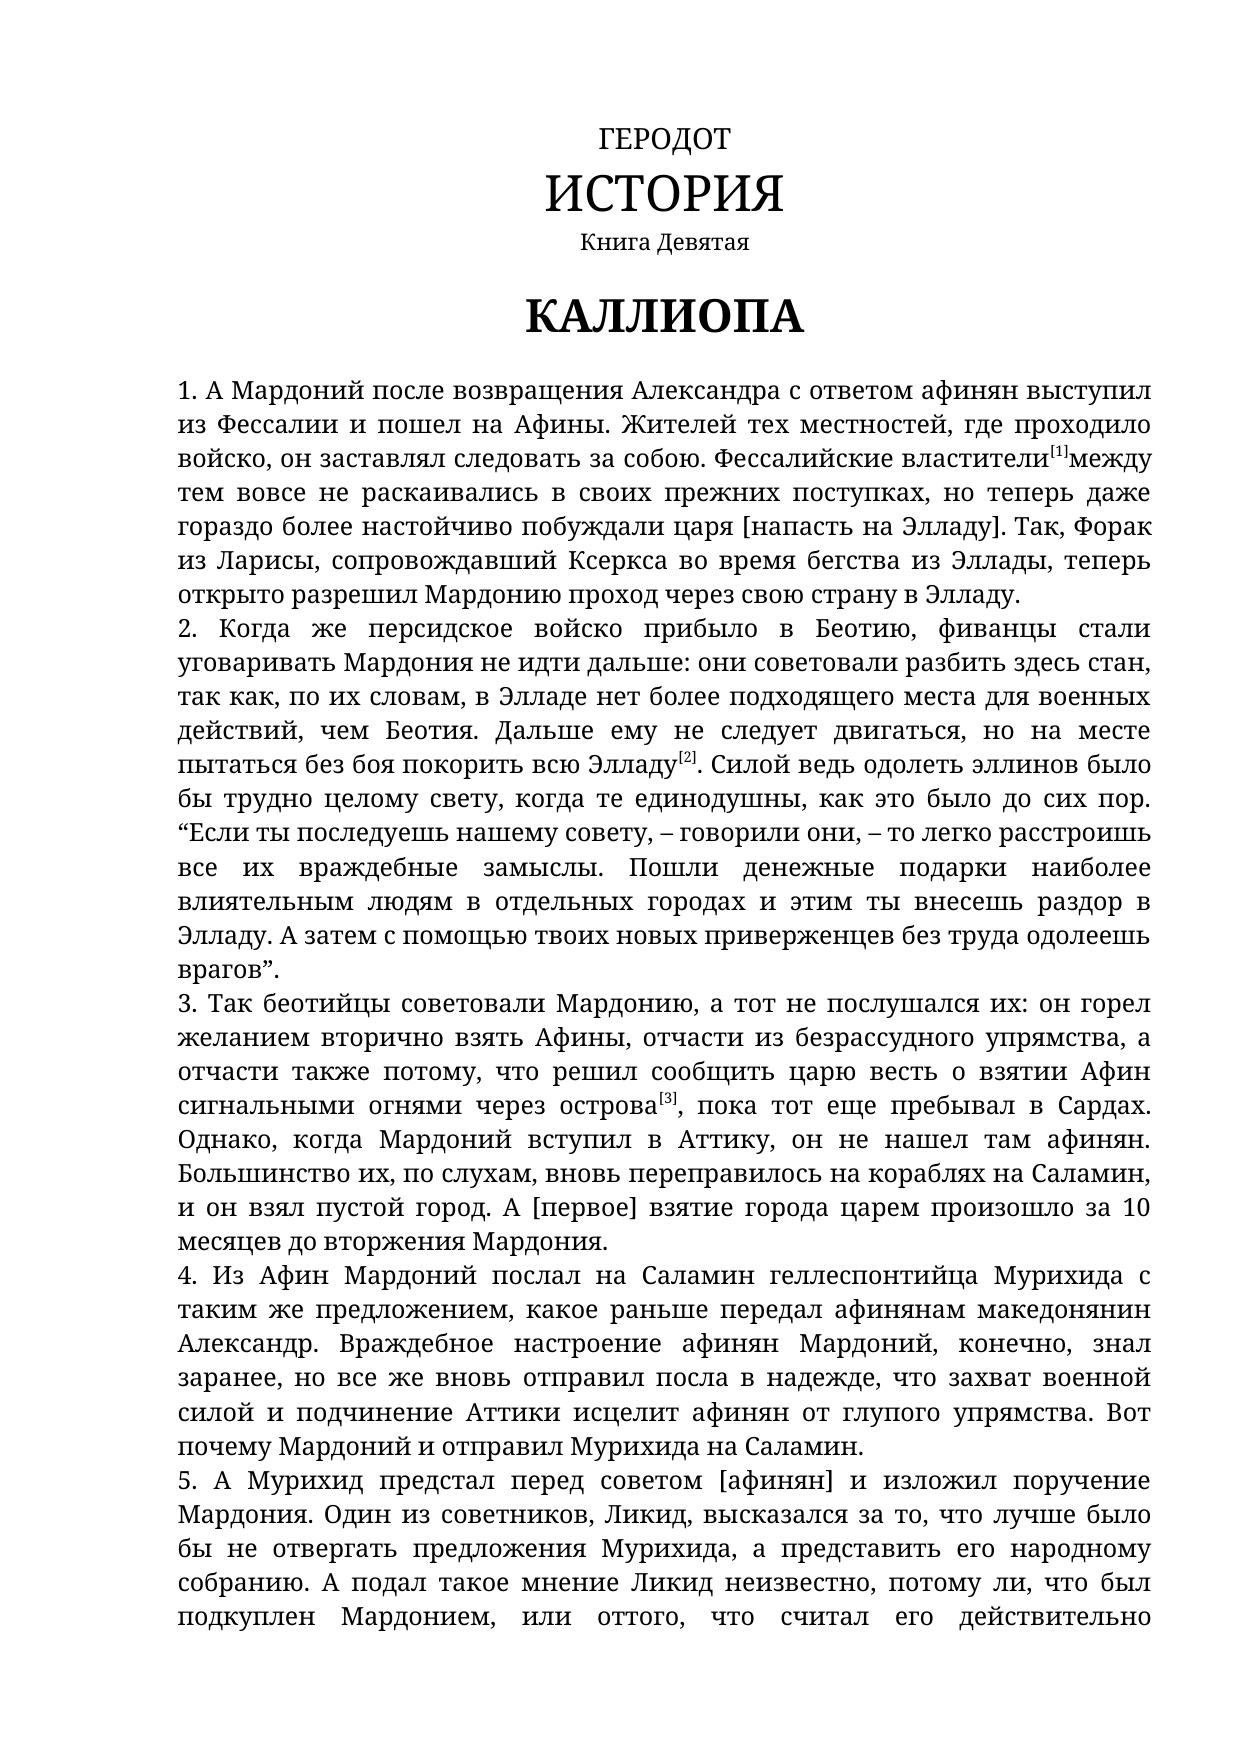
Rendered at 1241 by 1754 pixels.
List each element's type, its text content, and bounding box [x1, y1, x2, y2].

text Книга Девятая [177, 226, 1152, 257]
subtitle КАЛЛИОПА [177, 283, 1152, 346]
text 3. Так беотийцы советовали Мардонию, а тот не послушался их: он горел желанием вторично взять Афины, отчасти из безрассудного упрямства, а отчасти также потому, что решил сообщить царю весть о взятии Афин сигнальными огнями через острова[3], пока тот еще пребывал в Сардах. Однако, когда Мардоний вступил в Аттику, он не нашел там афинян. Большинство их, по слухам, вновь переправилось на кораблях на Саламин, и он взял пустой город. А [первое] взятие города царем произошло за 10 месяцев до вторжения Мардония. [177, 985, 1152, 1258]
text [177, 1462, 1152, 1633]
text ГЕРОДОТ ИСТОРИЯ [177, 118, 1152, 226]
text 2. Когда же персидское войско прибыло в Беотию, фиванцы стали уговаривать Мардония не идти дальше: они советовали разбить здесь стан, так как, по их словам, в Элладе нет более подходящего места для военных действий, чем Беотия. Дальше ему не следует двигаться, но на месте пытаться без боя покорить всю Элладу[2]. Силой ведь одолеть эллинов было бы трудно целому свету, когда те единодушны, как это было до сих пор. “Если ты последуешь нашему совету, – говорили они, – то легко расстроишь все их враждебные замыслы. Пошли денежные подарки наиболее влиятельным людям в отдельных городах и этим ты внесешь раздор в Элладу. А затем с помощью твоих новых приверженцев без труда одолеешь врагов”. [177, 611, 1152, 985]
text 1. А Мардоний после возвращения Александра с ответом афинян выступил из Фессалии и пошел на Афины. Жителей тех местностей, где проходило войско, он заставлял следовать за собою. Фессалийские властители[1]между тем вовсе не раскаивались в своих прежних поступках, но теперь даже гораздо более настойчиво побуждали царя [напасть на Элладу]. Так, Форак из Ларисы, сопровождавший Ксеркса во время бегства из Эллады, теперь открыто разрешил Мардонию проход через свою страну в Элладу. [177, 372, 1152, 611]
text 4. Из Афин Мардоний послал на Саламин геллеспонтийца Мурихида с таким же предложением, какое раньше передал афинянам македонянин Александр. Враждебное настроение афинян Мардоний, конечно, знал заранее, но все же вновь отправил посла в надежде, что захват военной силой и подчинение Аттики исцелит афинян от глупого упрямства. Вот почему Мардоний и отправил Мурихида на Саламин. [177, 1258, 1152, 1462]
